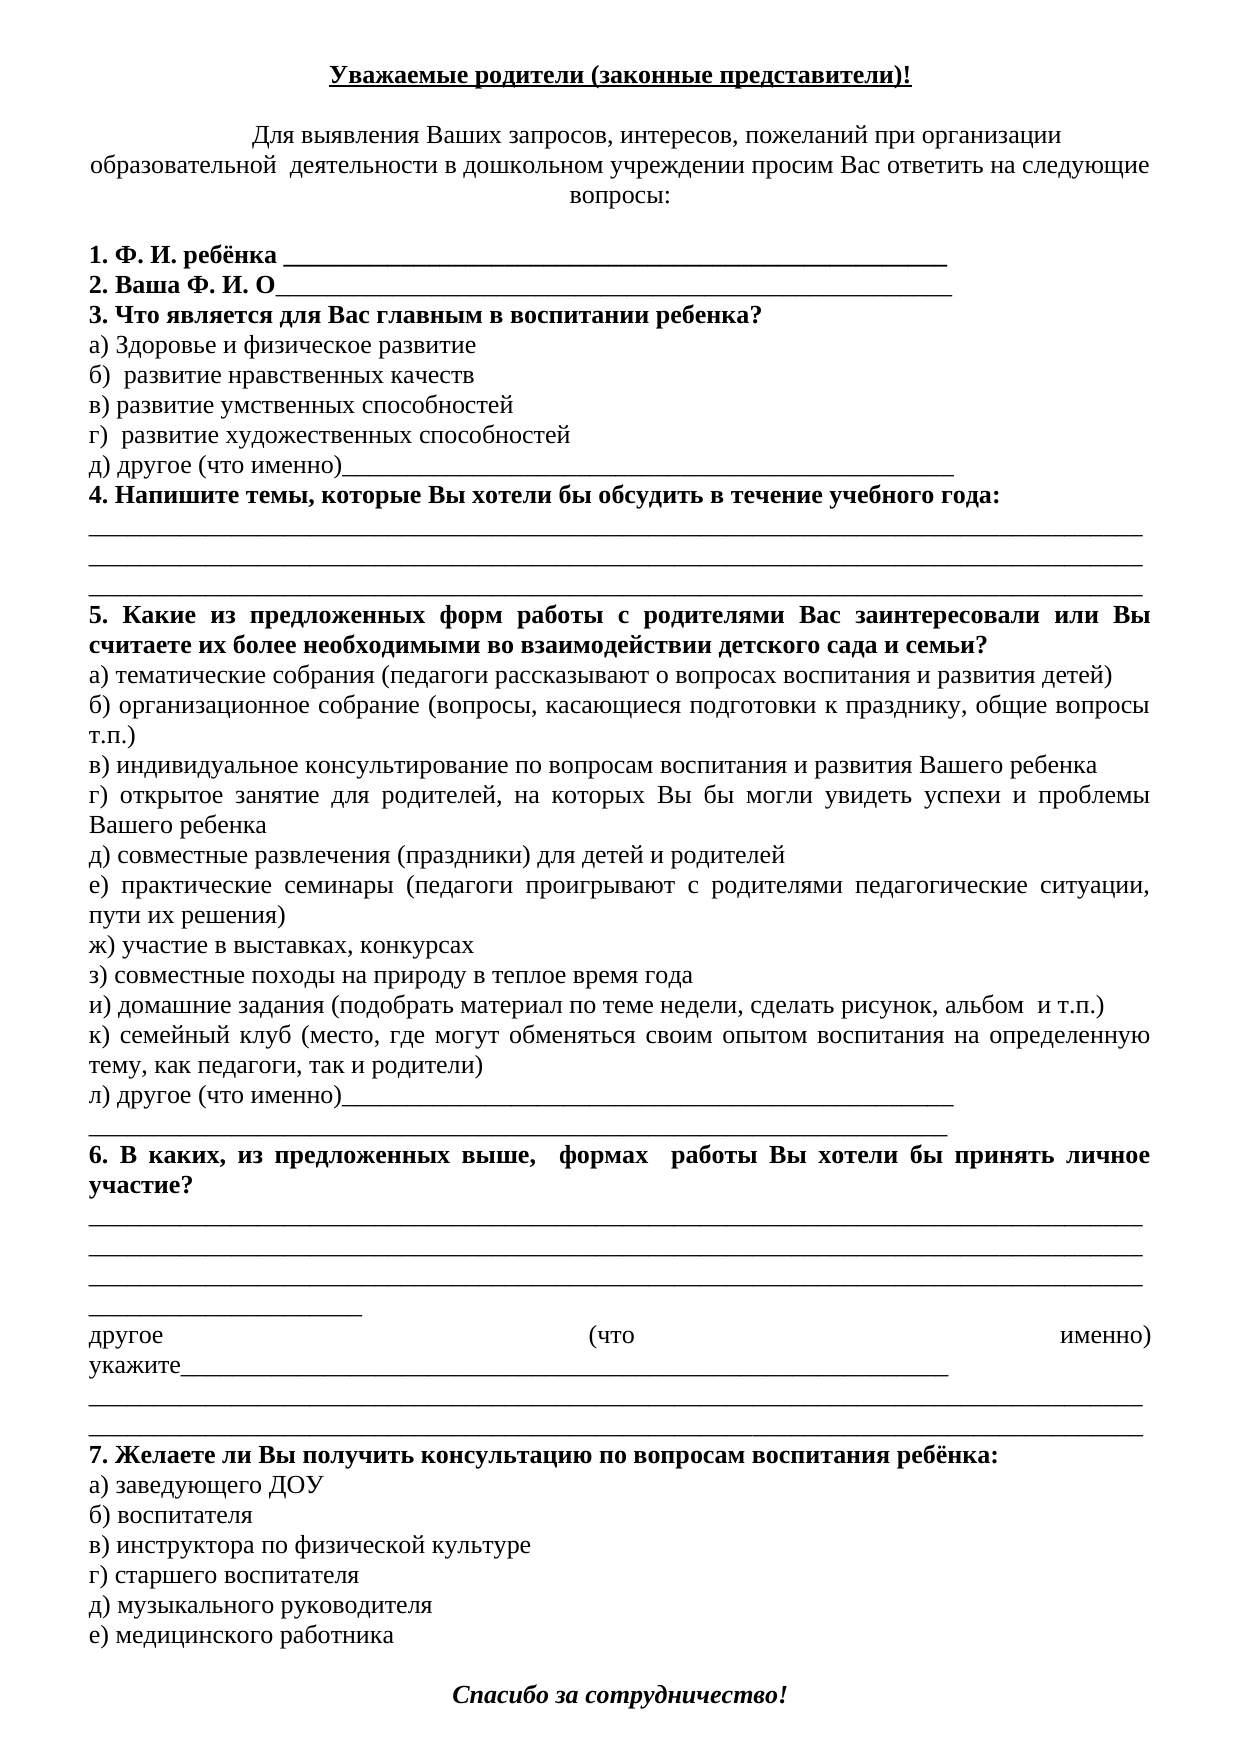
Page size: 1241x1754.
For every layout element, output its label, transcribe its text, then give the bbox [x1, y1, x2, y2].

text д) другое (что именно)_______________________________________________ [89, 449, 1181, 479]
text г) развитие художественных способностей [89, 419, 1152, 449]
text е) медицинского работника [89, 1619, 1152, 1649]
text ________________________________________________________________________________________________________________________________________________________________________________________________________________________________________________________________________ [89, 1199, 1152, 1319]
text г) старшего воспитателя [89, 1559, 1152, 1589]
text в) развитие умственных способностей [89, 389, 1152, 419]
text 4. Напишите темы, которые Вы хотели бы обсудить в течение учебного года: [89, 479, 1152, 509]
text е) практические семинары (педагоги проигрывают с родителями педагогические ситуации, пути их решения) [89, 869, 1152, 929]
text л) другое (что именно)_______________________________________________ [89, 1079, 1152, 1109]
text б) воспитателя [89, 1499, 1152, 1529]
text и) домашние задания (подобрать материал по теме недели, сделать рисунок, альбом и т.п.) [89, 989, 1152, 1019]
text ж) участие в выставках, конкурсах [89, 929, 1152, 959]
text 2. Ваша Ф. И. О____________________________________________________ [89, 269, 1152, 299]
text а) Здоровье и физическое развитие [89, 329, 1152, 359]
text в) индивидуальное консультирование по вопросам воспитания и развития Вашего ребенка [89, 749, 1152, 779]
text в) инструктора по физической культуре [89, 1529, 1152, 1559]
text 5. Какие из предложенных форм работы с родителями Вас заинтересовали или Вы считаете их более необходимыми во взаимодействии детского сада и семьи? [89, 599, 1152, 659]
text 3. Что является для Вас главным в воспитании ребенка? [89, 299, 1152, 329]
text б) организационное собрание (вопросы, касающиеся подготовки к празднику, общие вопросы т.п.) [89, 689, 1152, 749]
text Спасибо за сотрудничество! [89, 1679, 1152, 1709]
text г) открытое занятие для родителей, на которых Вы бы могли увидеть успехи и проблемы Вашего ребенка [89, 779, 1152, 839]
text __________________________________________________________________ [89, 1109, 1152, 1139]
text з) совместные походы на природу в теплое время года [89, 959, 1152, 989]
text 6. В каких, из предложенных выше, формах работы Вы хотели бы принять личное участие? [89, 1139, 1152, 1199]
text д) музыкального руководителя [89, 1589, 1152, 1619]
text ___________________________________________________________________________________________________________________________________________________________________________________________________________________________________________________ [89, 509, 1152, 599]
text д) совместные развлечения (праздники) для детей и родителей [89, 839, 1152, 869]
text другое (что именно) укажите___________________________________________________________ [89, 1319, 1152, 1379]
text к) семейный клуб (место, где могут обменяться своим опытом воспитания на определенную тему, как педагоги, так и родители) [89, 1019, 1152, 1079]
text а) тематические собрания (педагоги рассказывают о вопросах воспитания и развития детей) [89, 659, 1152, 689]
text 7. Желаете ли Вы получить консультацию по вопросам воспитания ребёнка: [89, 1439, 1152, 1469]
text Уважаемые родители (законные представители)! [89, 59, 1152, 89]
text б) развитие нравственных качеств [89, 359, 1152, 389]
text Для выявления Ваших запросов, интересов, пожеланий при организации образовательной деятельности в дошкольном учреждении просим Вас ответить на следующие вопросы: [89, 119, 1152, 209]
text 1. Ф. И. ребёнка ___________________________________________________ [89, 239, 1152, 269]
text __________________________________________________________________________________________________________________________________________________________________ [89, 1379, 1152, 1439]
text а) заведующего ДОУ [89, 1469, 1152, 1499]
